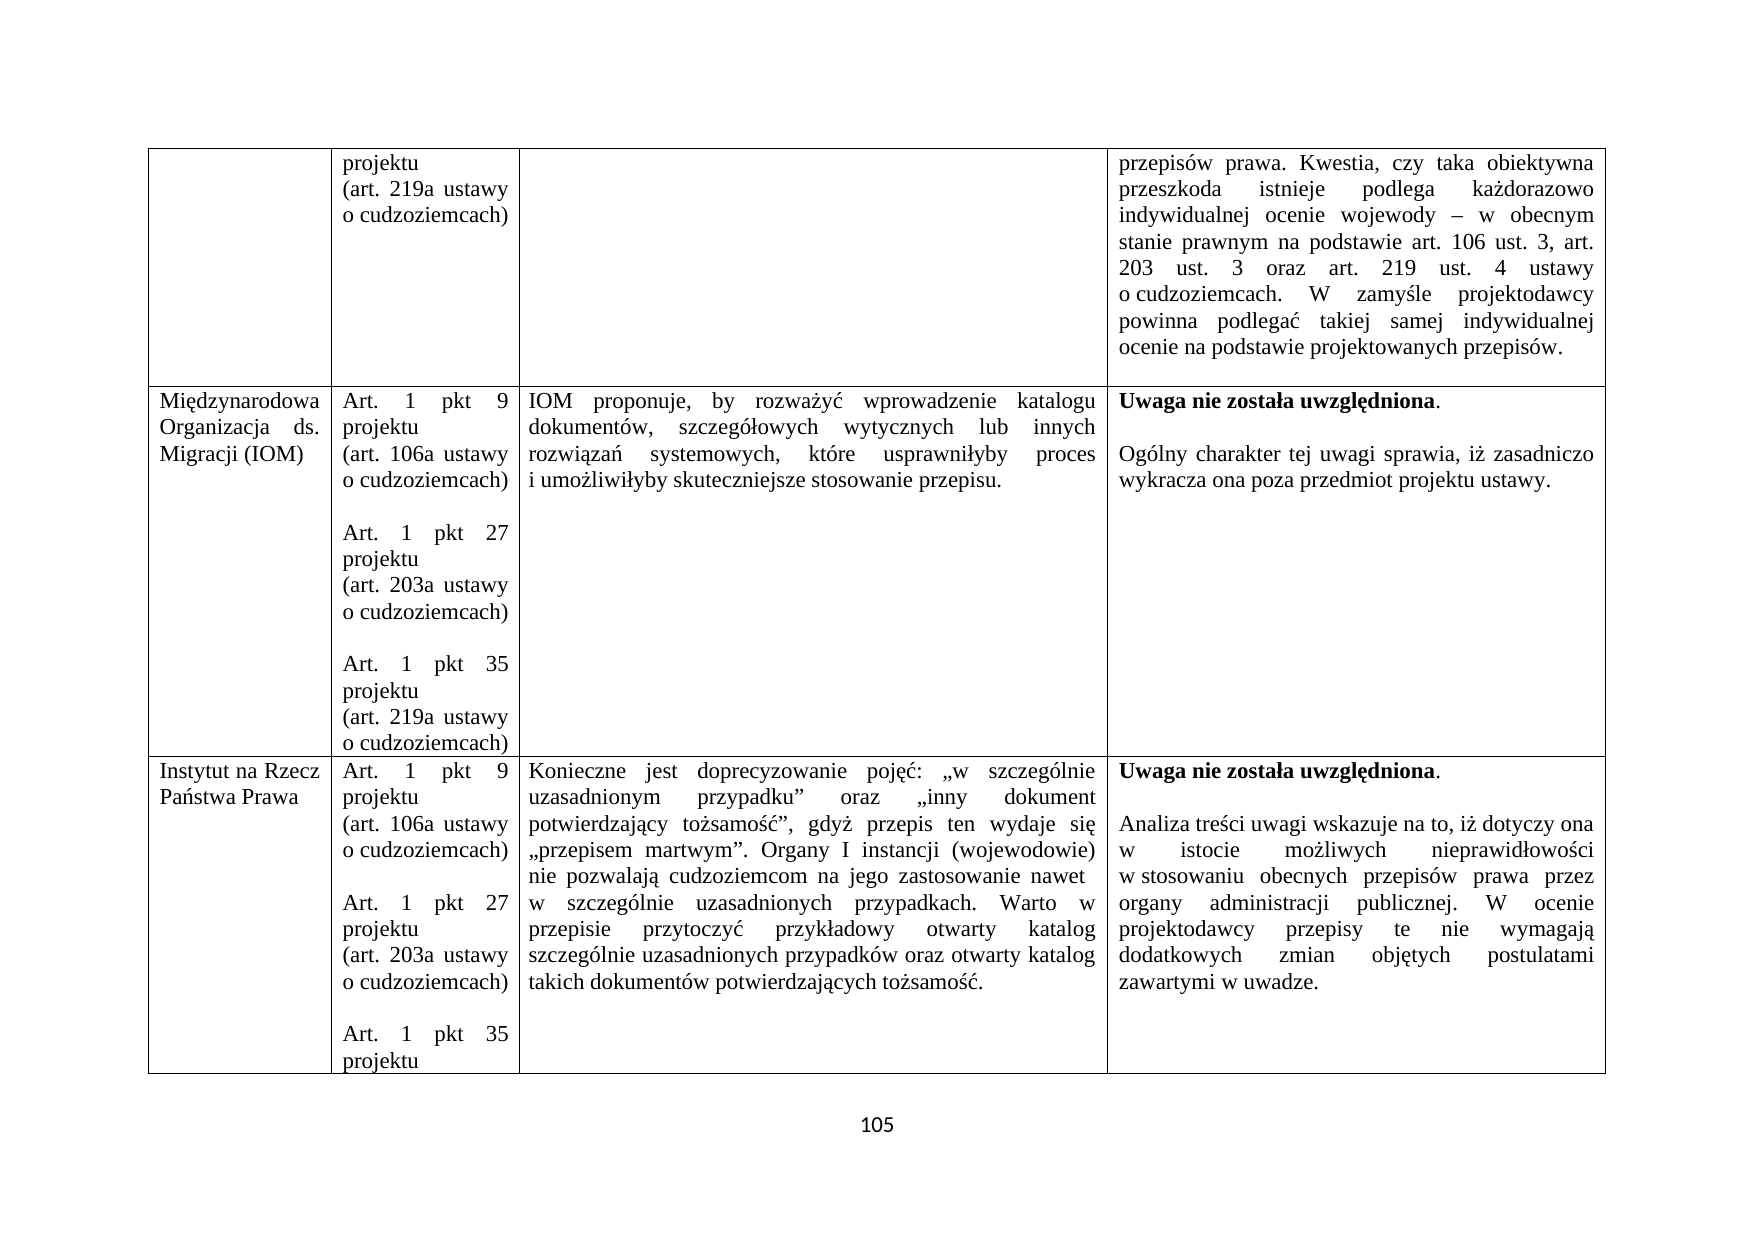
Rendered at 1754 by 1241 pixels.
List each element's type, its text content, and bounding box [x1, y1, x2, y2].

table_cell Uwaga nie została uwzględniona. Ogólny charakter tej uwagi sprawia, iż zasadniczo wykracza ona poza przedmiot projektu ustawy. [1108, 387, 1605, 756]
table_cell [332, 149, 519, 386]
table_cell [332, 757, 519, 1073]
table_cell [149, 149, 331, 386]
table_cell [520, 149, 1107, 386]
table_cell IOM proponuje, by rozważyć wprowadzenie katalogu dokumentów, szczegółowych wytycznych lub innych rozwiązań systemowych, które usprawniłyby proces i umożliwiłyby skuteczniejsze stosowanie przepisu. [520, 387, 1107, 756]
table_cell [1108, 149, 1605, 386]
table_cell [149, 757, 331, 1073]
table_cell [520, 757, 1107, 1073]
table_cell Międzynarodowa Organizacja ds. Migracji (IOM) [149, 387, 331, 756]
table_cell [1108, 757, 1605, 1073]
